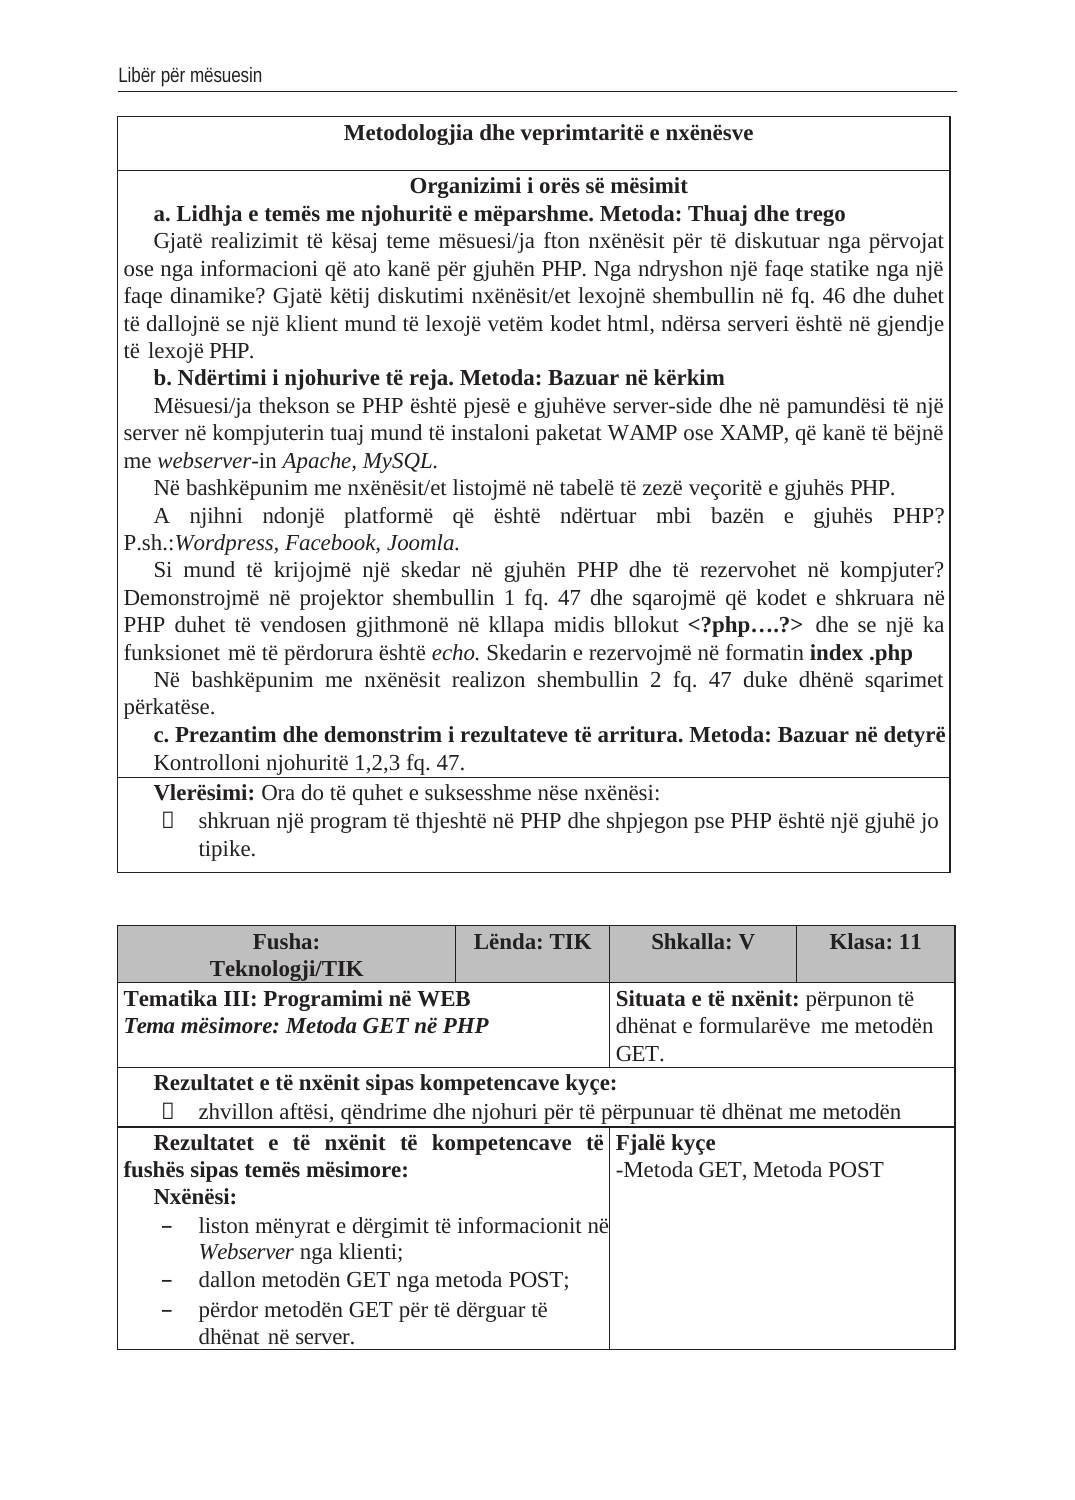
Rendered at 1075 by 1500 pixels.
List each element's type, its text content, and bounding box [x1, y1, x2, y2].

table_header Metodologjia dhe veprimtaritë e nxënësve [118, 117, 949, 170]
table_cell Rezultatet e të nxënit të kompetencave të fushës sipas temës mësimore: Nxënësi: liston mënyrat e dërgimit të informacionit në Webserver nga klienti; dallon metodën GET nga metoda POST; përdor metodën GET për të dërguar të dhënat në server. [118, 1128, 609, 1348]
table_header Klasa: 11 [797, 926, 954, 982]
table_header Lënda: TIK [456, 926, 609, 982]
table_cell Rezultatet e të nxënit sipas kompetencave kyçe:  zhvillon aftësi, qëndrime dhe njohuri për të përpunuar të dhënat me metodën GET. [118, 1068, 954, 1126]
table_header Shkalla: V [610, 926, 796, 982]
table_header Fusha: Teknologji/TIK [118, 926, 455, 982]
table_cell Fjalë kyçe -Metoda GET, Metoda POST [610, 1128, 954, 1348]
table_cell Situata e të nxënit: përpunon të dhënat e formularëve me metodën GET. [610, 983, 954, 1067]
table_cell Organizimi i orës së mësimit Lidhja e temës me njohuritë e mëparshme. Metoda: Thuaj dhe trego Gjatë realizimit të kësaj teme mësuesi/ja fton nxënësit për të diskutuar nga përvojat ose nga informacioni që ato kanë për gjuhën PHP. Nga ndryshon një faqe statike nga një faqe dinamike? Gjatë këtij diskutimi nxënësit/et lexojnë shembullin në fq. 46 dhe duhet të dallojnë se një klient mund të lexojë vetëm kodet html, ndërsa serveri është në gjendje të lexojë PHP. Ndërtimi i njohurive të reja. Metoda: Bazuar në kërkim Mësuesi/ja thekson se PHP është pjesë e gjuhëve server-side dhe në pamundësi të një server në kompjuterin tuaj mund të instaloni paketat WAMP ose XAMP, që kanë të bëjnë me webserver-in Apache, MySQL. Në bashkëpunim me nxënësit/et listojmë në tabelë të zezë veçoritë e gjuhës PHP. A njihni ndonjë platformë që është ndërtuar mbi bazën e gjuhës PHP? P.sh.:Wordpress, Facebook, Joomla. Si mund të krijojmë një skedar në gjuhën PHP dhe të rezervohet në kompjuter? Demonstrojmë në projektor shembullin 1 fq. 47 dhe sqarojmë që kodet e shkruara në PHP duhet të vendosen gjithmonë në kllapa midis bllokut <?php….?> dhe se një ka funksionet më të përdorura është echo. Skedarin e rezervojmë në formatin index .php Në bashkëpunim me nxënësit realizon shembullin 2 fq. 47 duke dhënë sqarimet përkatëse. Prezantim dhe demonstrim i rezultateve të arritura. Metoda: Bazuar në detyrë Kontrolloni njohuritë 1,2,3 fq. 47. [118, 171, 949, 777]
table_cell Vlerësimi: Ora do të quhet e suksesshme nëse nxënësi:  shkruan një program të thjeshtë në PHP dhe shpjegon pse PHP është një gjuhë jo tipike. [118, 778, 949, 872]
table_cell Tematika III: Programimi në WEB Tema mësimore: Metoda GET nё PHP [118, 983, 609, 1067]
